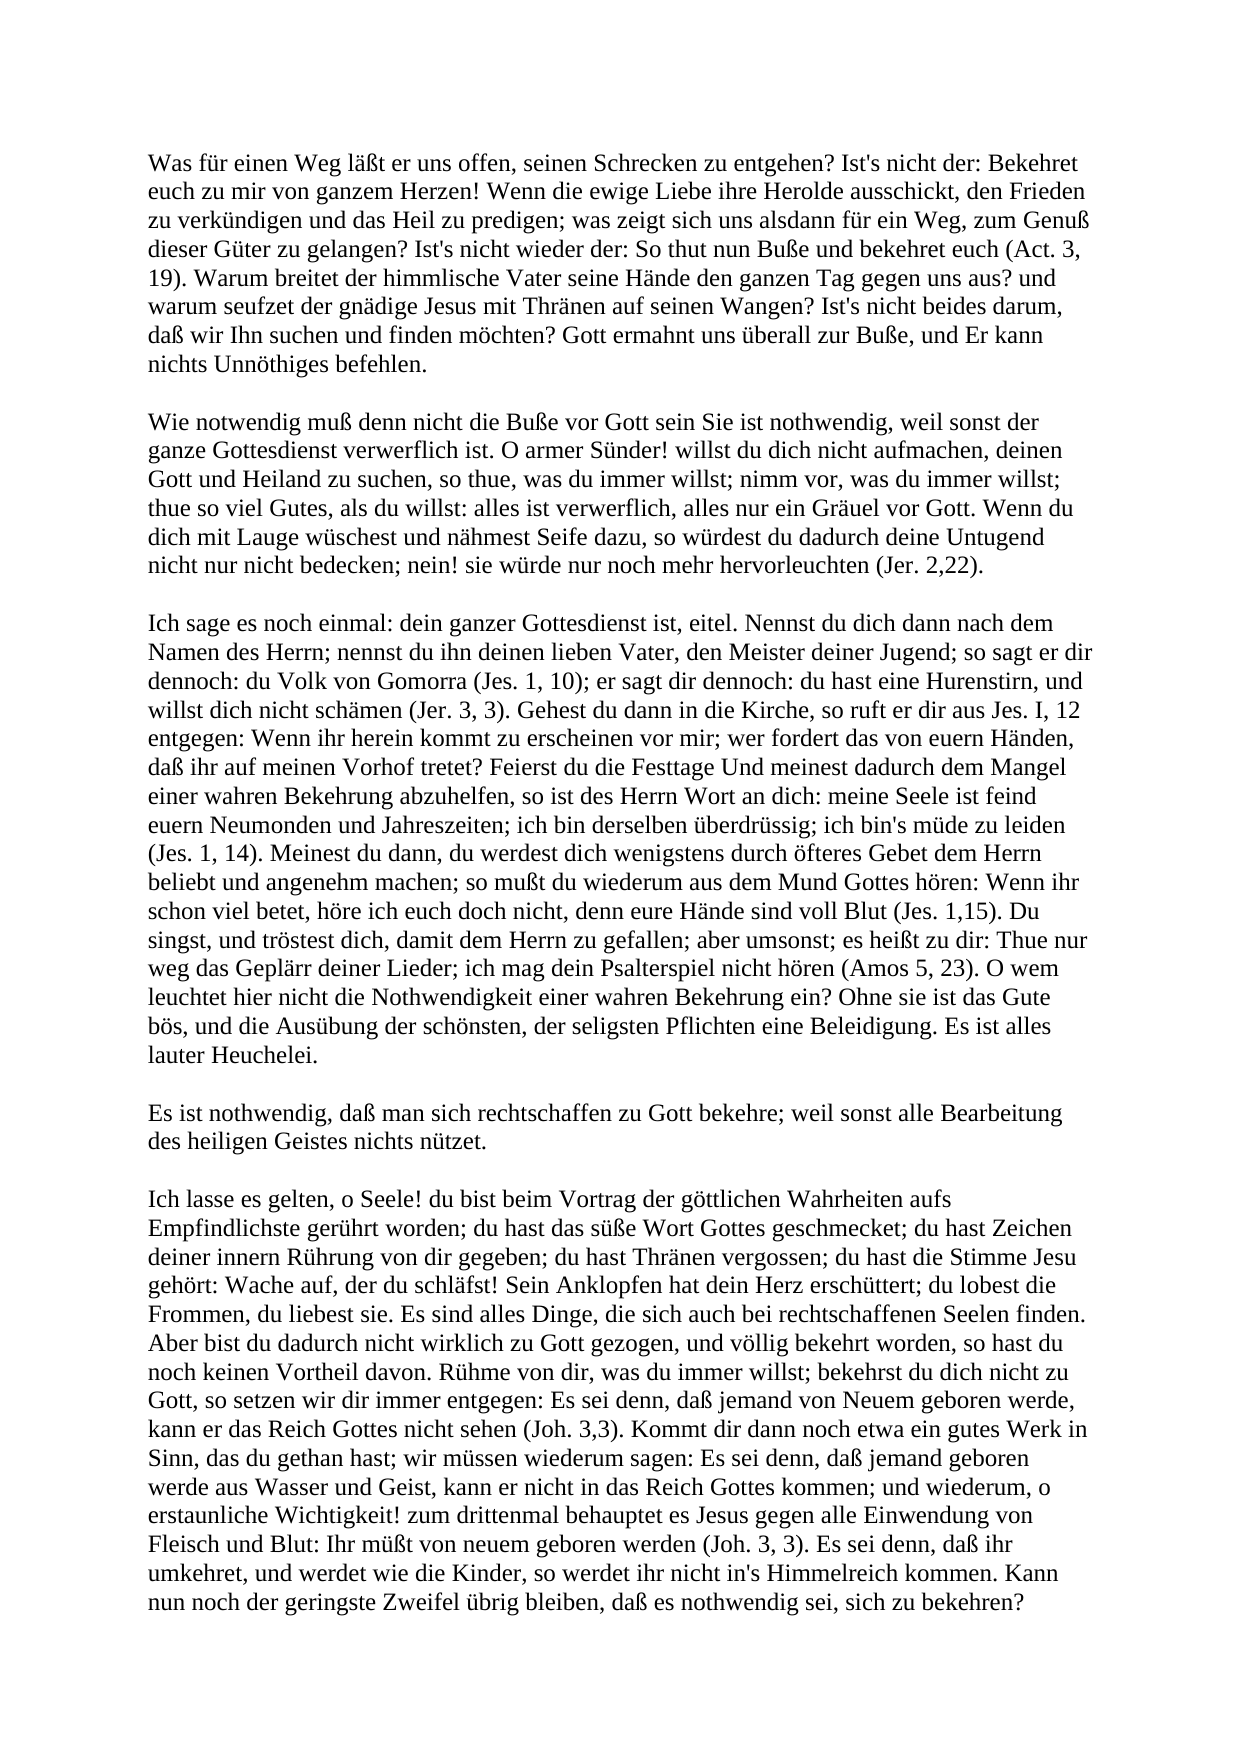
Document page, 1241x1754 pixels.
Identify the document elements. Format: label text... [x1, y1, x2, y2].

text Es ist nothwendig, daß man sich rechtschaffen zu Gott bekehre; weil sonst alle Bearbeitung des heiligen Geistes nichts nützet. [148, 1213, 1093, 1270]
text Ich sage es noch einmal: dein ganzer Gottesdienst ist, eitel. Nennst du dich dann nach dem Namen des Herrn; nennst du ihn deinen lieben Vater, den Meister deiner Jugend; so sagt er dir dennoch: du Volk von Gomorra (Jes. 1, 10); er sagt dir dennoch: du hast eine Hurenstirn, und willst dich nicht schämen (Jer. 3, 3). Gehest du dann in die Kirche, so ruft er dir aus Jes. I, 12 entgegen: Wenn ihr herein kommt zu erscheinen vor mir; wer fordert das von euern Händen, daß ihr auf meinen Vorhof tretet? Feierst du die Festtage Und meinest dadurch dem Mangel einer wahren Bekehrung abzuhelfen, so ist des Herrn Wort an dich: meine Seele ist feind euern Neumonden und Jahreszeiten; ich bin derselben überdrüssig; ich bin's müde zu leiden (Jes. 1, 14). Meinest du dann, du werdest dich wenigstens durch öfteres Gebet dem Herrn beliebt und angenehm machen; so mußt du wiederum aus dem Mund Gottes hören: Wenn ihr schon viel betet, höre ich euch doch nicht, denn eure Hände sind voll Blut (Jes. 1,15). Du singst, und tröstest dich, damit dem Herrn zu gefallen; aber umsonst; es heißt zu dir: Thue nur weg das Geplärr deiner Lieder; ich mag dein Psalterspiel nicht hören (Amos 5, 23). O wem leuchtet hier nicht die Nothwendigkeit einer wahren Bekehrung ein? Ohne sie ist das Gute bös, und die Ausübung der schönsten, der seligsten Pflichten eine Beleidigung. Es ist alles lauter Heuchelei. [148, 723, 1093, 1183]
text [148, 1299, 1093, 1616]
text Wenn Gott sich darstellt als den Richter der Gottlosen; als den, der im Anzug ist zu verderben; vor dessen Heere Donner daher gehen; vor dem das Land erzittert; vor dem die Himmel beben; vor dessen Glanz Sonne und Mond finster werden und die Sterne ihren Schein verhalten. Wenn Er sich in einem schrecklichen Tag sehen läßt, den niemand leiden kann. Was für einen Weg läßt er uns offen, seinen Schrecken zu entgehen? Ist's nicht der: Bekehret euch zu mir von ganzem Herzen! Wenn die ewige Liebe ihre Herolde ausschickt, den Frieden zu verkündigen und das Heil zu predigen; was zeigt sich uns alsdann für ein Weg, zum Genuß dieser Güter zu gelangen? Ist's nicht wieder der: So thut nun Buße und bekehret euch (Act. 3, 19). Warum breitet der himmlische Vater seine Hände den ganzen Tag gegen uns aus? und warum seufzet der gnädige Jesus mit Thränen auf seinen Wangen? Ist's nicht beides darum, daß wir Ihn suchen und finden möchten? Gott ermahnt uns überall zur Buße, und Er kann nichts Unnöthiges befehlen. [148, 148, 1093, 493]
text Wie notwendig muß denn nicht die Buße vor Gott sein Sie ist nothwendig, weil sonst der ganze Gottesdienst verwerflich ist. O armer Sünder! willst du dich nicht aufmachen, deinen Gott und Heiland zu suchen, so thue, was du immer willst; nimm vor, was du immer willst; thue so viel Gutes, als du willst: alles ist verwerflich, alles nur ein Gräuel vor Gott. Wenn du dich mit Lauge wüschest und nähmest Seife dazu, so würdest du dadurch deine Untugend nicht nur nicht bedecken; nein! sie würde nur noch mehr hervorleuchten (Jer. 2,22). [148, 522, 1093, 694]
